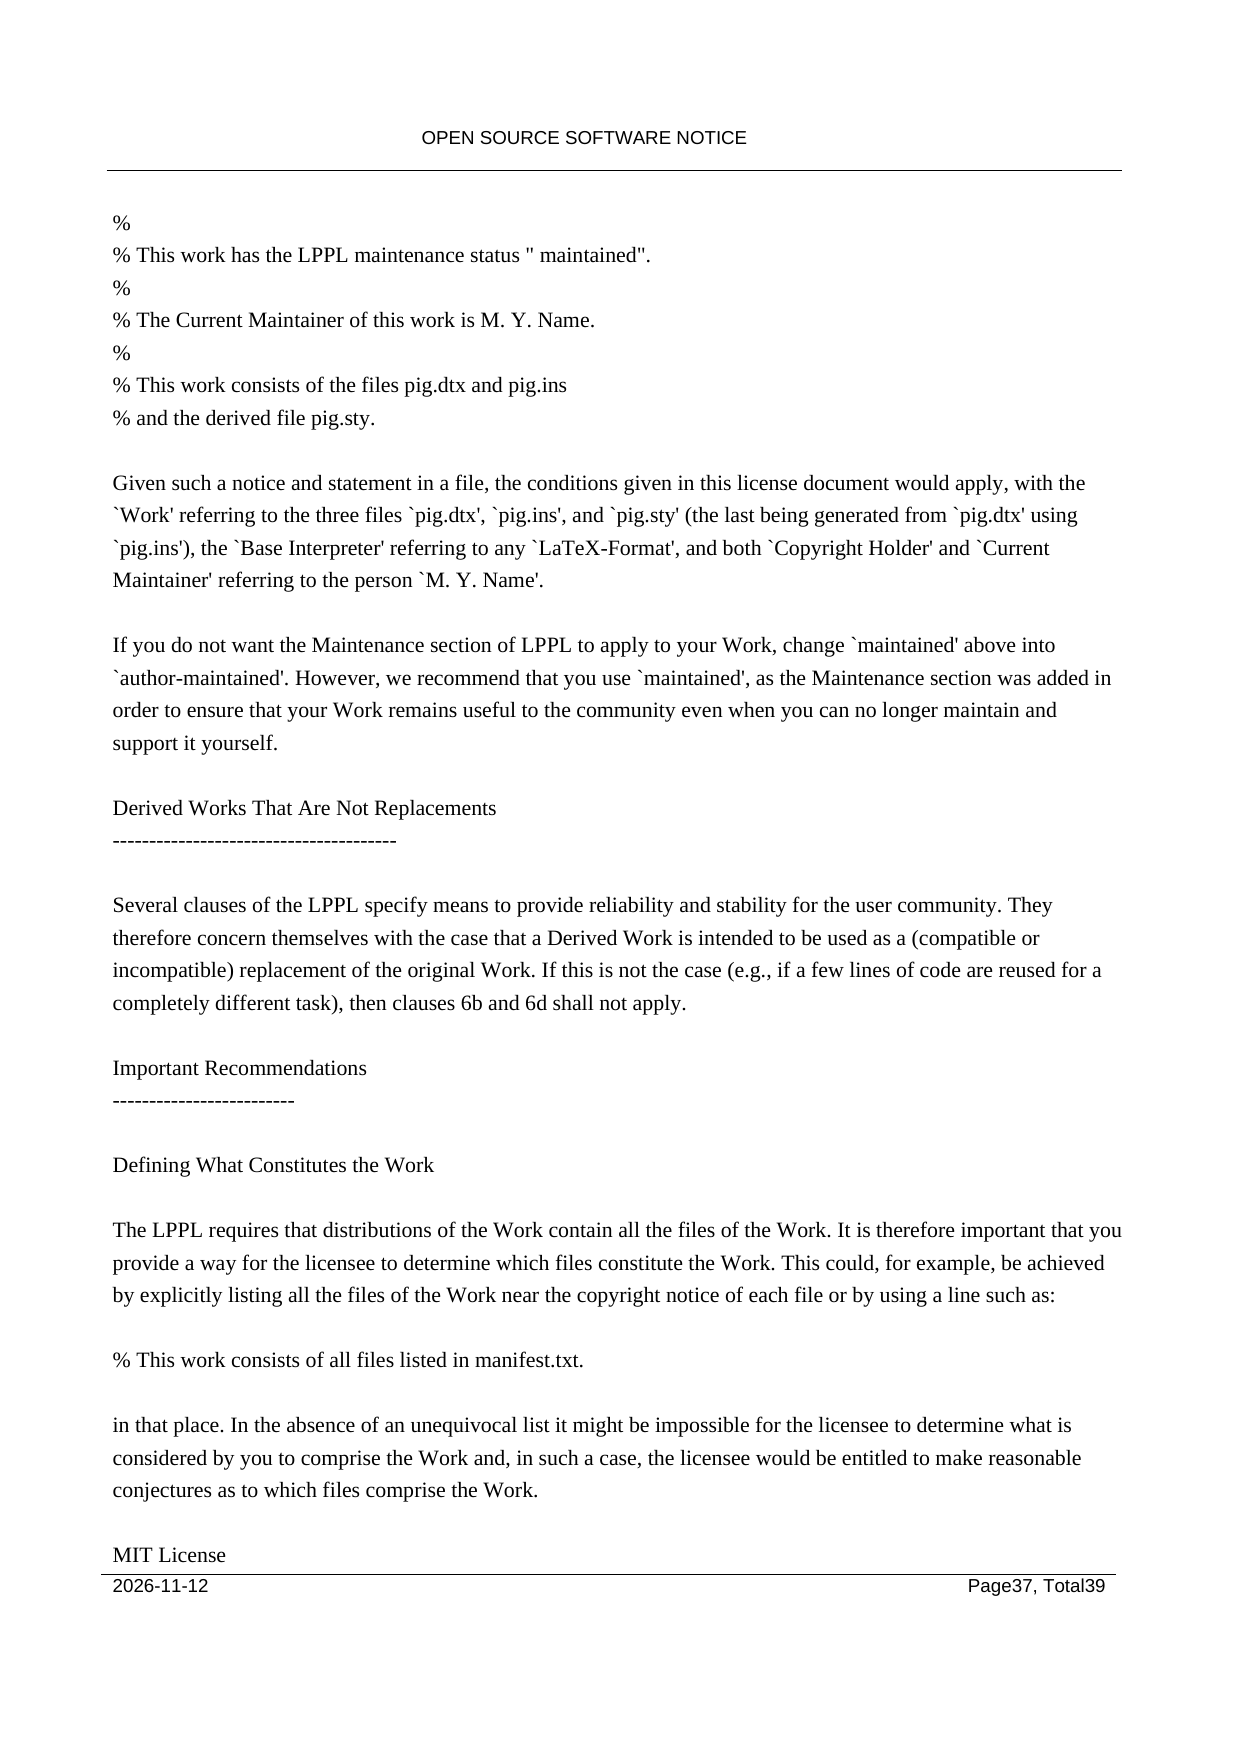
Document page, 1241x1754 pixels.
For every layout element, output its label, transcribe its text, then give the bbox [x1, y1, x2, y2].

text ------------------------- [112, 1084, 1128, 1116]
text % This work consists of all files listed in manifest.txt. [112, 1344, 1128, 1376]
text Important Recommendations [112, 1051, 1128, 1084]
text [112, 1409, 1128, 1571]
text --------------------------------------- [112, 824, 1128, 856]
text % [112, 271, 1128, 304]
text Defining What Constitutes the Work [112, 1149, 1128, 1181]
text % The Current Maintainer of this work is M. Y. Name. [112, 304, 1128, 336]
text If you do not want the Maintenance section of LPPL to apply to your Work, change `maintained' above into `author-maintained'. However, we recommend that you use `maintained', as the Maintenance section was added in order to ensure that your Work remains useful to the community even when you can no longer maintain and support it yourself. [112, 629, 1128, 759]
text Derived Works That Are Not Replacements [112, 791, 1128, 824]
text % [112, 336, 1128, 369]
text % This work consists of the files pig.dtx and pig.ins [112, 369, 1128, 401]
text Given such a notice and statement in a file, the conditions given in this license document would apply, with the `Work' referring to the three files `pig.dtx', `pig.ins', and `pig.sty' (the last being generated from `pig.dtx' using `pig.ins'), the `Base Interpreter' referring to any `LaTeX-Format', and both `Copyright Holder' and `Current Maintainer' referring to the person `M. Y. Name'. [112, 466, 1128, 596]
text % and the derived file pig.sty. [112, 401, 1128, 434]
text Several clauses of the LPPL specify means to provide reliability and stability for the user community. They therefore concern themselves with the case that a Derived Work is intended to be used as a (compatible or incompatible) replacement of the original Work. If this is not the case (e.g., if a few lines of code are reused for a completely different task), then clauses 6b and 6d shall not apply. [112, 889, 1128, 1019]
text % [112, 206, 1128, 239]
text % This work has the LPPL maintenance status " maintained". [112, 239, 1128, 271]
text The LPPL requires that distributions of the Work contain all the files of the Work. It is therefore important that you provide a way for the licensee to determine which files constitute the Work. This could, for example, be achieved by explicitly listing all the files of the Work near the copyright notice of each file or by using a line such as: [112, 1214, 1128, 1311]
